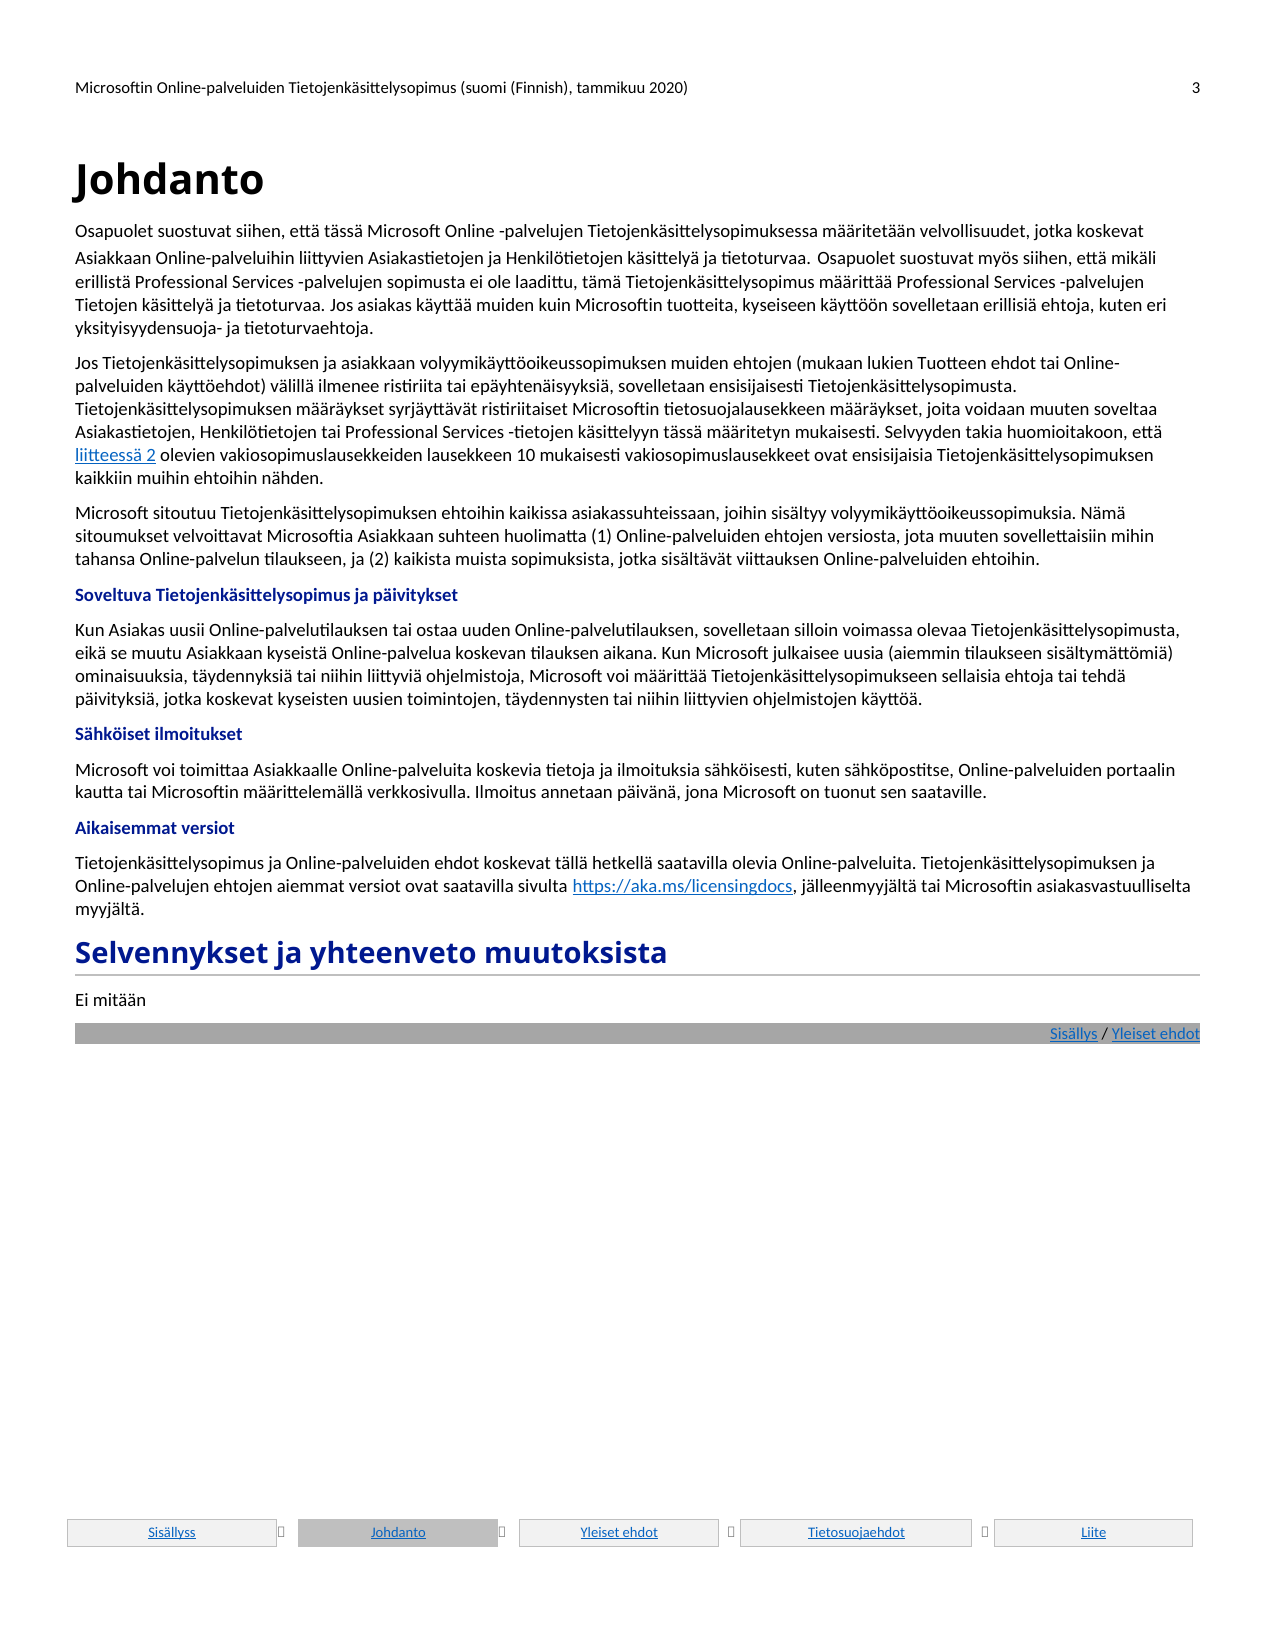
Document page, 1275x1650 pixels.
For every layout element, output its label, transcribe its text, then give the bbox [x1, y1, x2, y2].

subtitle Selvennykset ja yhteenveto muutoksista [75, 933, 1200, 974]
list Kun Asiakas uusii Online-palvelutilauksen tai ostaa uuden Online-palvelutilauksen, sovelletaan silloin voimassa olevaa Tietojenkäsittelysopimusta, eikä se muutu Asiakkaan kyseistä Online-palvelua koskevan tilauksen aikana. Kun Microsoft julkaisee uusia (aiemmin tilaukseen sisältymättömiä) ominaisuuksia, täydennyksiä tai niihin liittyviä ohjelmistoja, Microsoft voi määrittää Tietojenkäsittelysopimukseen sellaisia ehtoja tai tehdä päivityksiä, jotka koskevat kyseisten uusien toimintojen, täydennysten tai niihin liittyvien ohjelmistojen käyttöä. [75, 618, 1200, 710]
subtitle Sähköiset ilmoitukset [75, 722, 1200, 745]
list Tietojenkäsittelysopimus ja Online-palveluiden ehdot koskevat tällä hetkellä saatavilla olevia Online-palveluita. Tietojenkäsittelysopimuksen ja Online-palvelujen ehtojen aiemmat versiot ovat saatavilla sivulta https://aka.ms/licensingdocs, jälleenmyyjältä tai Microsoftin asiakasvastuulliselta myyjältä. [75, 851, 1200, 920]
list Microsoft voi toimittaa Asiakkaalle Online-palveluita koskevia tietoja ja ilmoituksia sähköisesti, kuten sähköpostitse, Online-palveluiden portaalin kautta tai Microsoftin määrittelemällä verkkosivulla. Ilmoitus annetaan päivänä, jona Microsoft on tuonut sen saataville. [75, 758, 1200, 803]
subtitle Soveltuva Tietojenkäsittelysopimus ja päivitykset [75, 583, 1200, 606]
subtitle Aikaisemmat versiot [75, 816, 1200, 839]
list Ei mitään [75, 988, 1200, 1011]
list Microsoft sitoutuu Tietojenkäsittelysopimuksen ehtoihin kaikissa asiakassuhteissaan, joihin sisältyy volyymikäyttöoikeussopimuksia. Nämä sitoumukset velvoittavat Microsoftia Asiakkaan suhteen huolimatta (1) Online-palveluiden ehtojen versiosta, jota muuten sovellettaisiin mihin tahansa Online-palvelun tilaukseen, ja (2) kaikista muista sopimuksista, jotka sisältävät viittauksen Online-palveluiden ehtoihin. [75, 501, 1200, 570]
list Osapuolet suostuvat siihen, että tässä Microsoft Online -palvelujen Tietojenkäsittelysopimuksessa määritetään velvollisuudet, jotka koskevat Asiakkaan Online-palveluihin liittyvien Asiakastietojen ja Henkilötietojen käsittelyä ja tietoturvaa. Osapuolet suostuvat myös siihen, että mikäli erillistä Professional Services -palvelujen sopimusta ei ole laadittu, tämä Tietojenkäsittelysopimus määrittää Professional Services -palvelujen Tietojen käsittelyä ja tietoturvaa. Jos asiakas käyttää muiden kuin Microsoftin tuotteita, kyseiseen käyttöön sovelletaan erillisiä ehtoja, kuten eri yksityisyydensuoja- ja tietoturvaehtoja. [75, 219, 1200, 339]
subtitle Johdanto [75, 150, 1200, 207]
list Sisällys / Yleiset ehdot [75, 1023, 1200, 1044]
text Jos Tietojenkäsittelysopimuksen ja asiakkaan volyymikäyttöoikeussopimuksen muiden ehtojen (mukaan lukien Tuotteen ehdot tai Online-palveluiden käyttöehdot) välillä ilmenee ristiriita tai epäyhtenäisyyksiä, sovelletaan ensisijaisesti Tietojenkäsittelysopimusta. Tietojenkäsittelysopimuksen määräykset syrjäyttävät ristiriitaiset Microsoftin tietosuojalausekkeen määräykset, joita voidaan muuten soveltaa Asiakastietojen, Henkilötietojen tai Professional Services -tietojen käsittelyyn tässä määritetyn mukaisesti. Selvyyden takia huomioitakoon, että liitteessä 2 olevien vakiosopimuslausekkeiden lausekkeen 10 mukaisesti vakiosopimuslausekkeet ovat ensisijaisia Tietojenkäsittelysopimuksen kaikkiin muihin ehtoihin nähden. [75, 351, 1200, 489]
